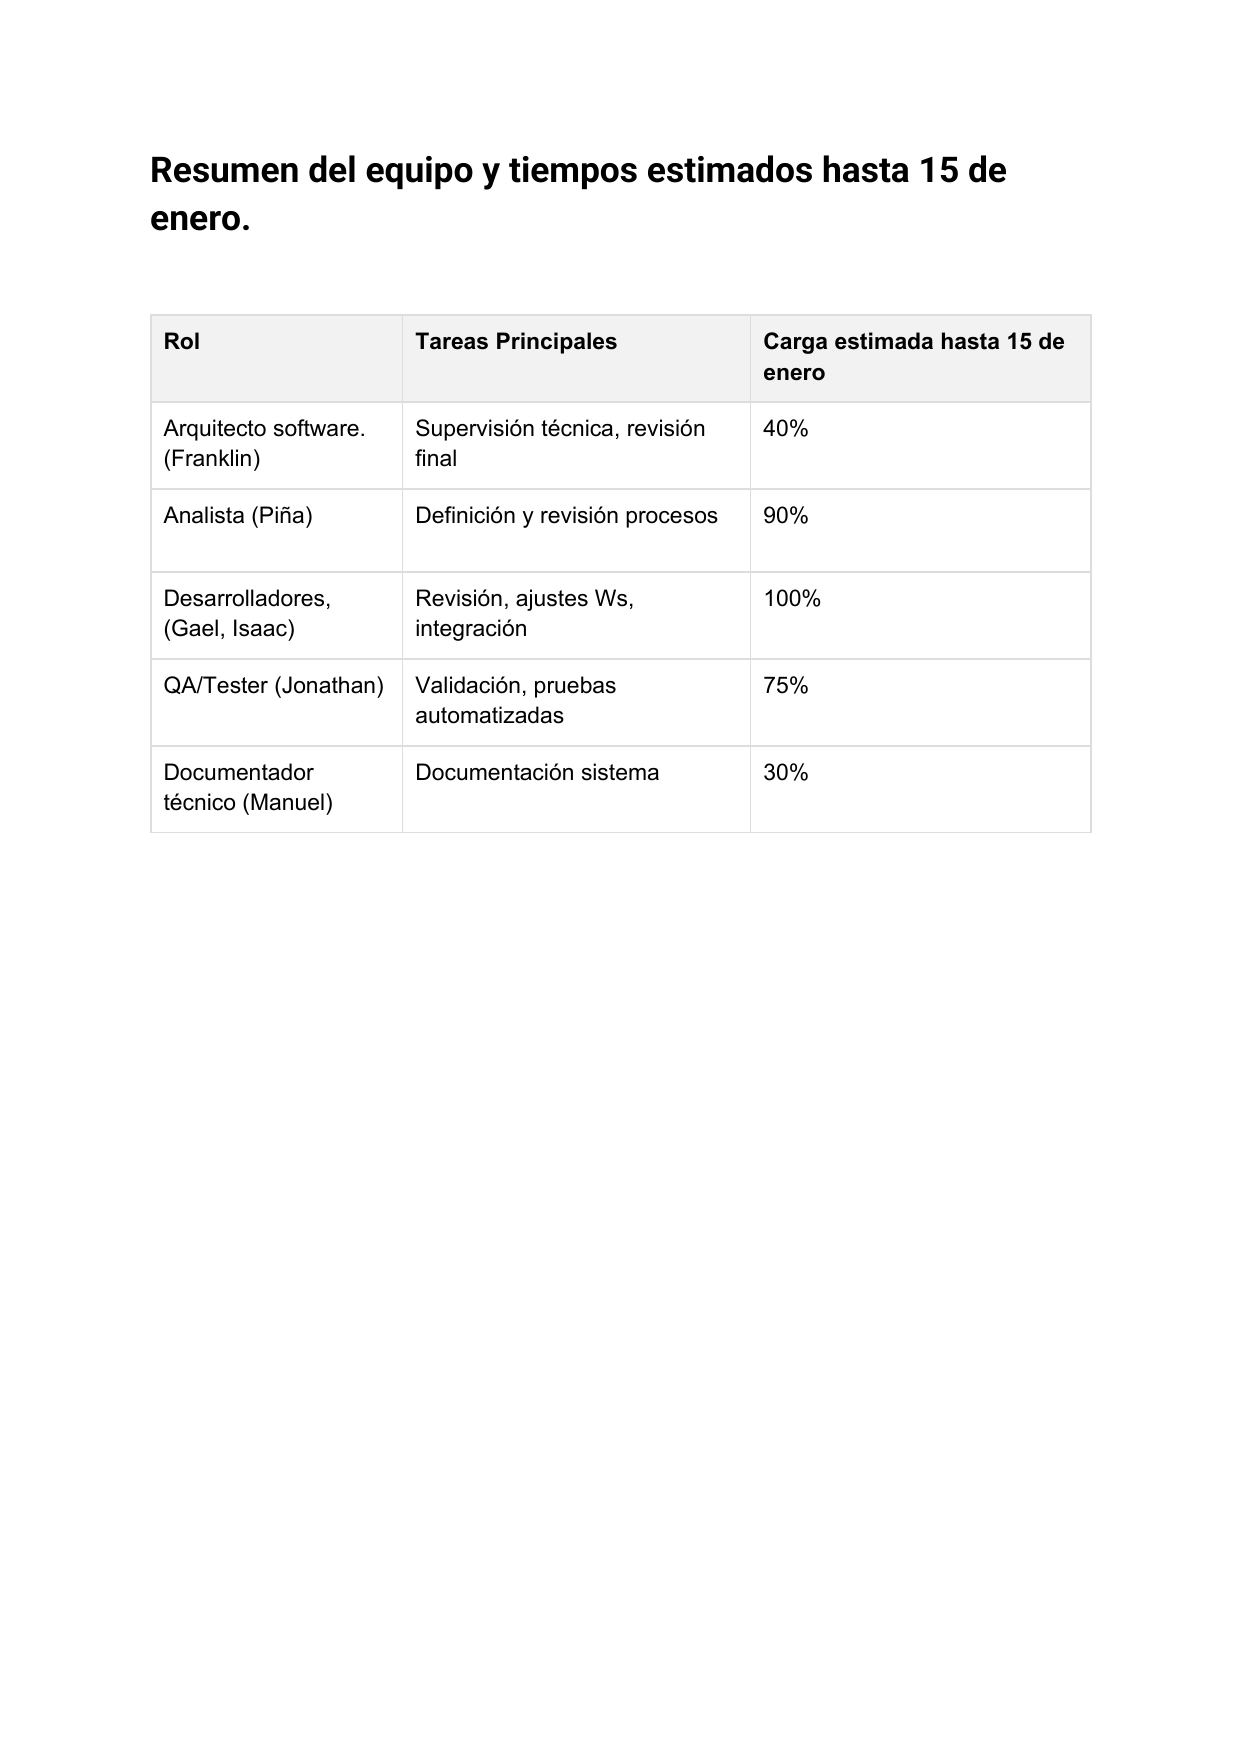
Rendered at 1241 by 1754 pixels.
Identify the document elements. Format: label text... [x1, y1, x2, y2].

table_cell Arquitecto software. (Franklin) [152, 403, 402, 488]
table_cell Analista (Piña) [152, 490, 402, 571]
table_cell Documentación sistema [403, 747, 750, 832]
table_header Carga estimada hasta 15 de enero [751, 316, 1090, 401]
table_header Tareas Principales [403, 316, 750, 401]
table_cell 40% [751, 403, 1090, 488]
table_cell Desarrolladores,(Gael, Isaac) [152, 573, 402, 658]
table_cell 75% [751, 660, 1090, 745]
table_cell 100% [751, 573, 1090, 658]
table_cell 30% [751, 747, 1090, 832]
table_cell Supervisión técnica, revisión final [403, 403, 750, 488]
table_cell QA/Tester (Jonathan) [152, 660, 402, 745]
table_cell Revisión, ajustes Ws, integración [403, 573, 750, 658]
table_cell Definición y revisión procesos [403, 490, 750, 571]
table_cell Validación, pruebas automatizadas [403, 660, 750, 745]
subtitle Resumen del equipo y tiempos estimados hasta 15 de enero. [150, 150, 1090, 239]
table_cell 90% [751, 490, 1090, 571]
table_cell Documentador técnico (Manuel) [152, 747, 402, 832]
table_header Rol [152, 316, 402, 401]
